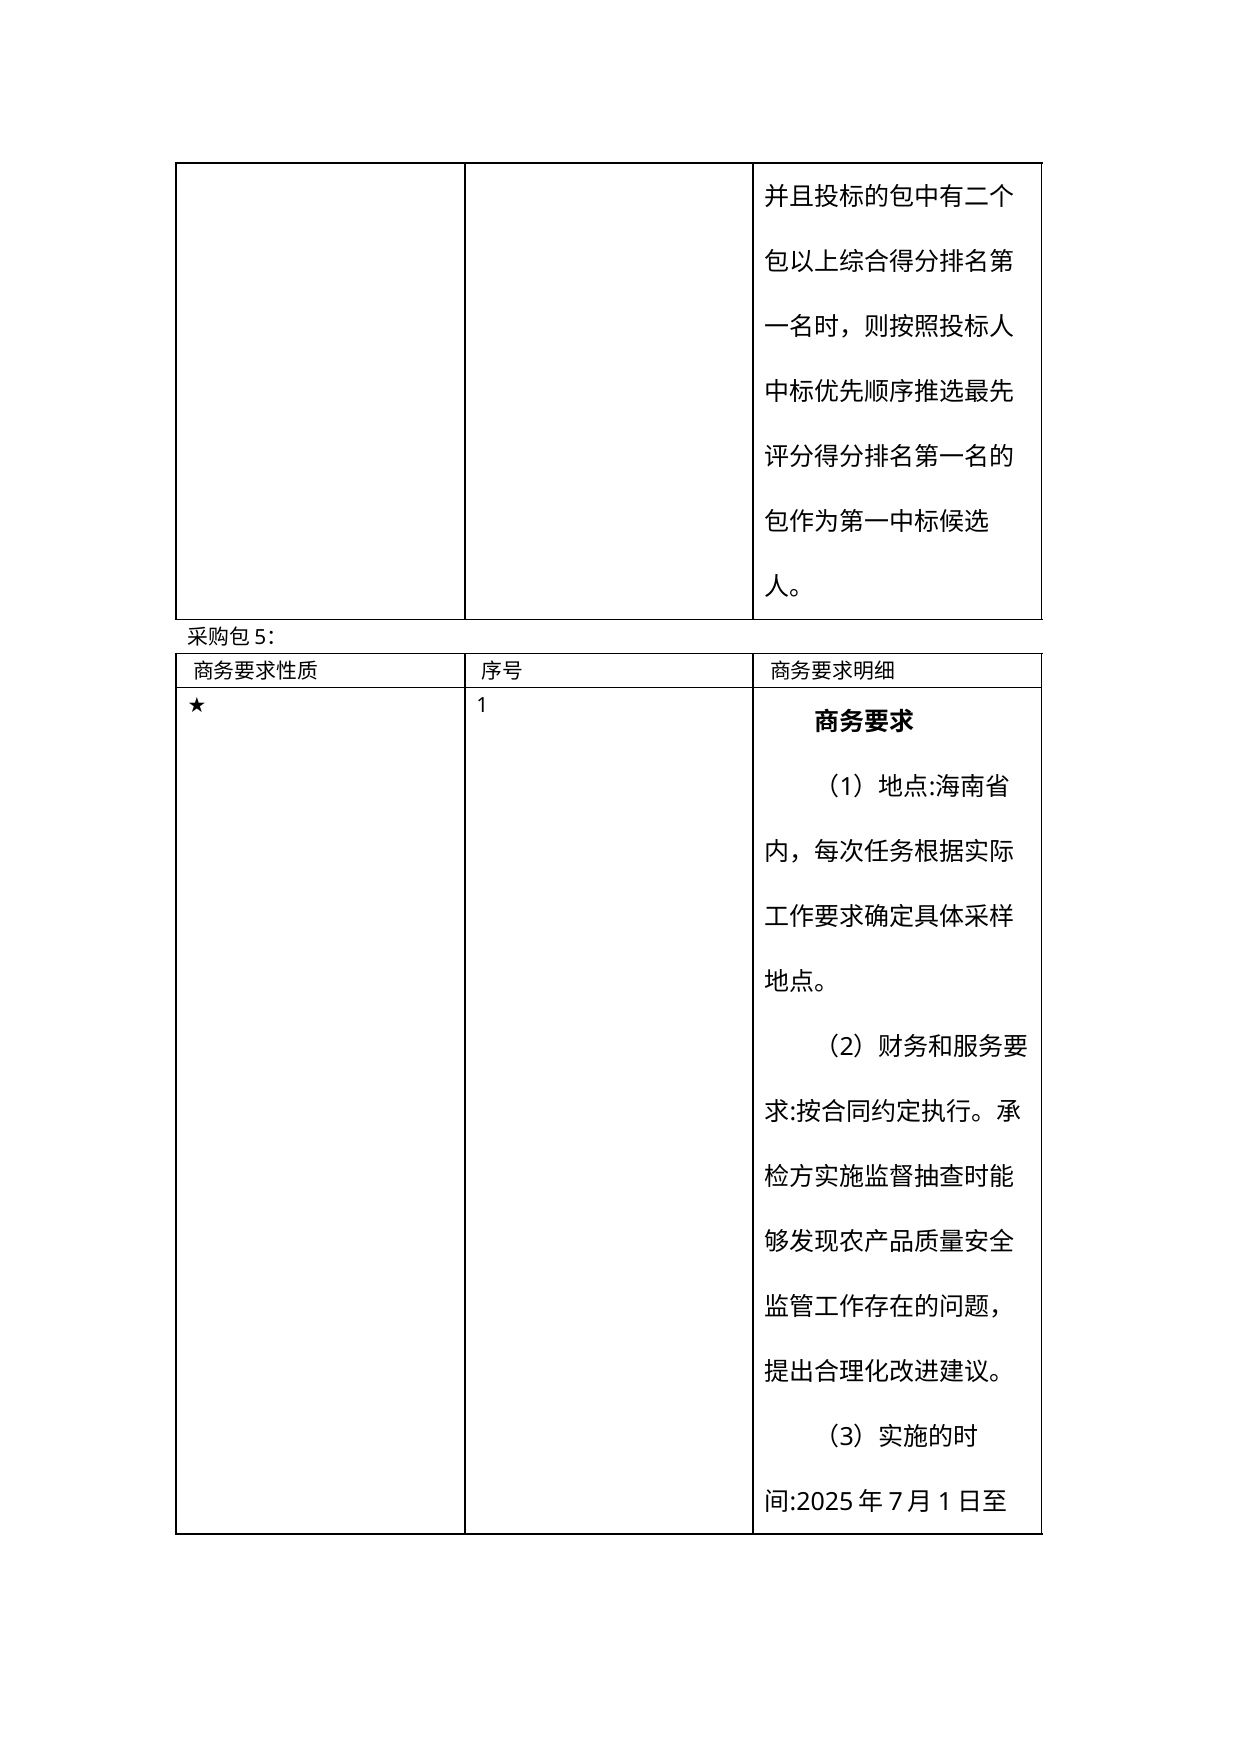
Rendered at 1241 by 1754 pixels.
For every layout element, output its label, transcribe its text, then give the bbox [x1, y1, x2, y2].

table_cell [754, 688, 1041, 1533]
table_cell ★ [177, 164, 464, 618]
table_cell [754, 164, 1041, 618]
table_cell 1 [466, 688, 752, 1533]
table_header 商务要求性质 [177, 654, 464, 687]
table_cell ★ [177, 688, 464, 1533]
table_header 序号 [466, 654, 752, 687]
table_header 商务要求明细 [754, 654, 1041, 687]
table_cell 1 [466, 164, 752, 618]
text 采购包5： [187, 620, 1053, 653]
